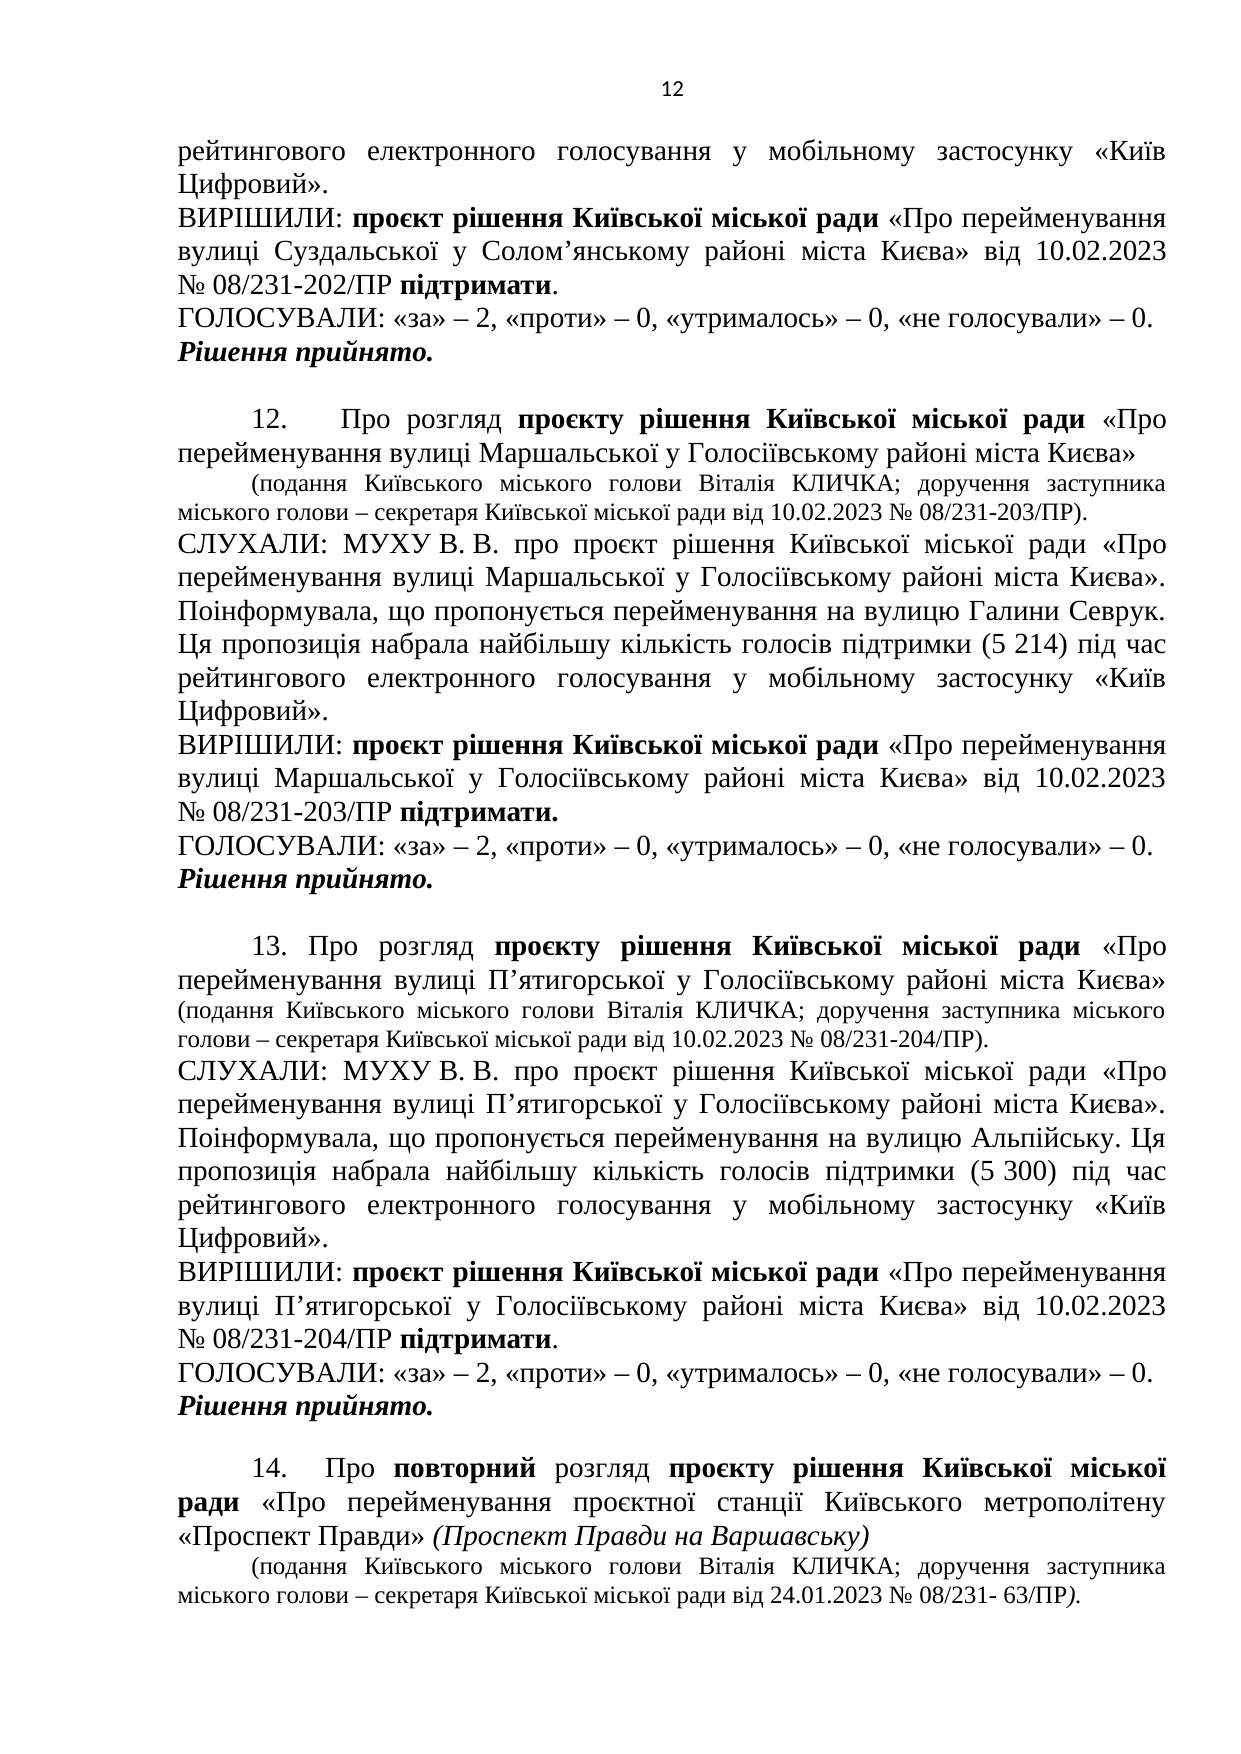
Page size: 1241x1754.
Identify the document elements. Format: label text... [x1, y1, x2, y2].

text ВИРІШИЛИ: проєкт рішення Київської міської ради «Про перейменування вулиці Суздальської у Солом’янському районі міста Києва» від 10.02.2023 № 08/231-202/ПР підтримати. [177, 200, 1167, 301]
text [177, 133, 1167, 200]
text (подання Київського міського голови Віталія КЛИЧКА; доручення заступника міського голови – секретаря Київської міської ради від 24.01.2023 № 08/231- 63/ПР). [177, 1551, 1167, 1609]
text СЛУХАЛИ: МУХУ В. В. про проєкт рішення Київської міської ради «Про перейменування вулиці П’ятигорської у Голосіївському районі міста Києва». Поінформувала, що пропонується перейменування на вулицю Альпійську. Ця пропозиція набрала найбільшу кількість голосів підтримки (5 300) під час рейтингового електронного голосування у мобільному застосунку «Київ Цифровий». [177, 1053, 1167, 1254]
text ВИРІШИЛИ: проєкт рішення Київської міської ради «Про перейменування вулиці Маршальської у Голосіївському районі міста Києва» від 10.02.2023 № 08/231-203/ПР підтримати. [177, 727, 1167, 828]
text Рішення прийнято. [177, 1388, 1167, 1422]
list Про розгляд проєкту рішення Київської міської ради «Про перейменування вулиці Маршальської у Голосіївському районі міста Києва» [177, 401, 1167, 468]
text ГОЛОСУВАЛИ: «за» – 2, «проти» – 0, «утрималось» – 0, «не голосували» – 0. [177, 301, 1167, 334]
list Про повторний розгляд проєкту рішення Київської міської ради «Про перейменування проєктної станції Київського метрополітену «Проспект Правди» (Проспект Правди на Варшавську) [177, 1451, 1167, 1551]
text Рішення прийнято. [177, 334, 1167, 368]
text ГОЛОСУВАЛИ: «за» – 2, «проти» – 0, «утрималось» – 0, «не голосували» – 0. [177, 1355, 1167, 1388]
text ГОЛОСУВАЛИ: «за» – 2, «проти» – 0, «утрималось» – 0, «не голосували» – 0. [177, 828, 1167, 861]
text 13. Про розгляд проєкту рішення Київської міської ради «Про перейменування вулиці П’ятигорської у Голосіївському районі міста Києва» (подання Київського міського голови Віталія КЛИЧКА; доручення заступника міського голови – секретаря Київської міської ради від 10.02.2023 № 08/231-204/ПР). [177, 928, 1167, 1053]
text ВИРІШИЛИ: проєкт рішення Київської міської ради «Про перейменування вулиці П’ятигорської у Голосіївському районі міста Києва» від 10.02.2023 № 08/231-204/ПР підтримати. [177, 1254, 1167, 1355]
text (подання Київського міського голови Віталія КЛИЧКА; доручення заступника міського голови – секретаря Київської міської ради від 10.02.2023 № 08/231-203/ПР). [177, 468, 1167, 526]
text Рішення прийнято. [177, 861, 1167, 895]
text СЛУХАЛИ: МУХУ В. В. про проєкт рішення Київської міської ради «Про перейменування вулиці Маршальської у Голосіївському районі міста Києва». Поінформувала, що пропонується перейменування на вулицю Галини Севрук. Ця пропозиція набрала найбільшу кількість голосів підтримки (5 214) під час рейтингового електронного голосування у мобільному застосунку «Київ Цифровий». [177, 526, 1167, 727]
